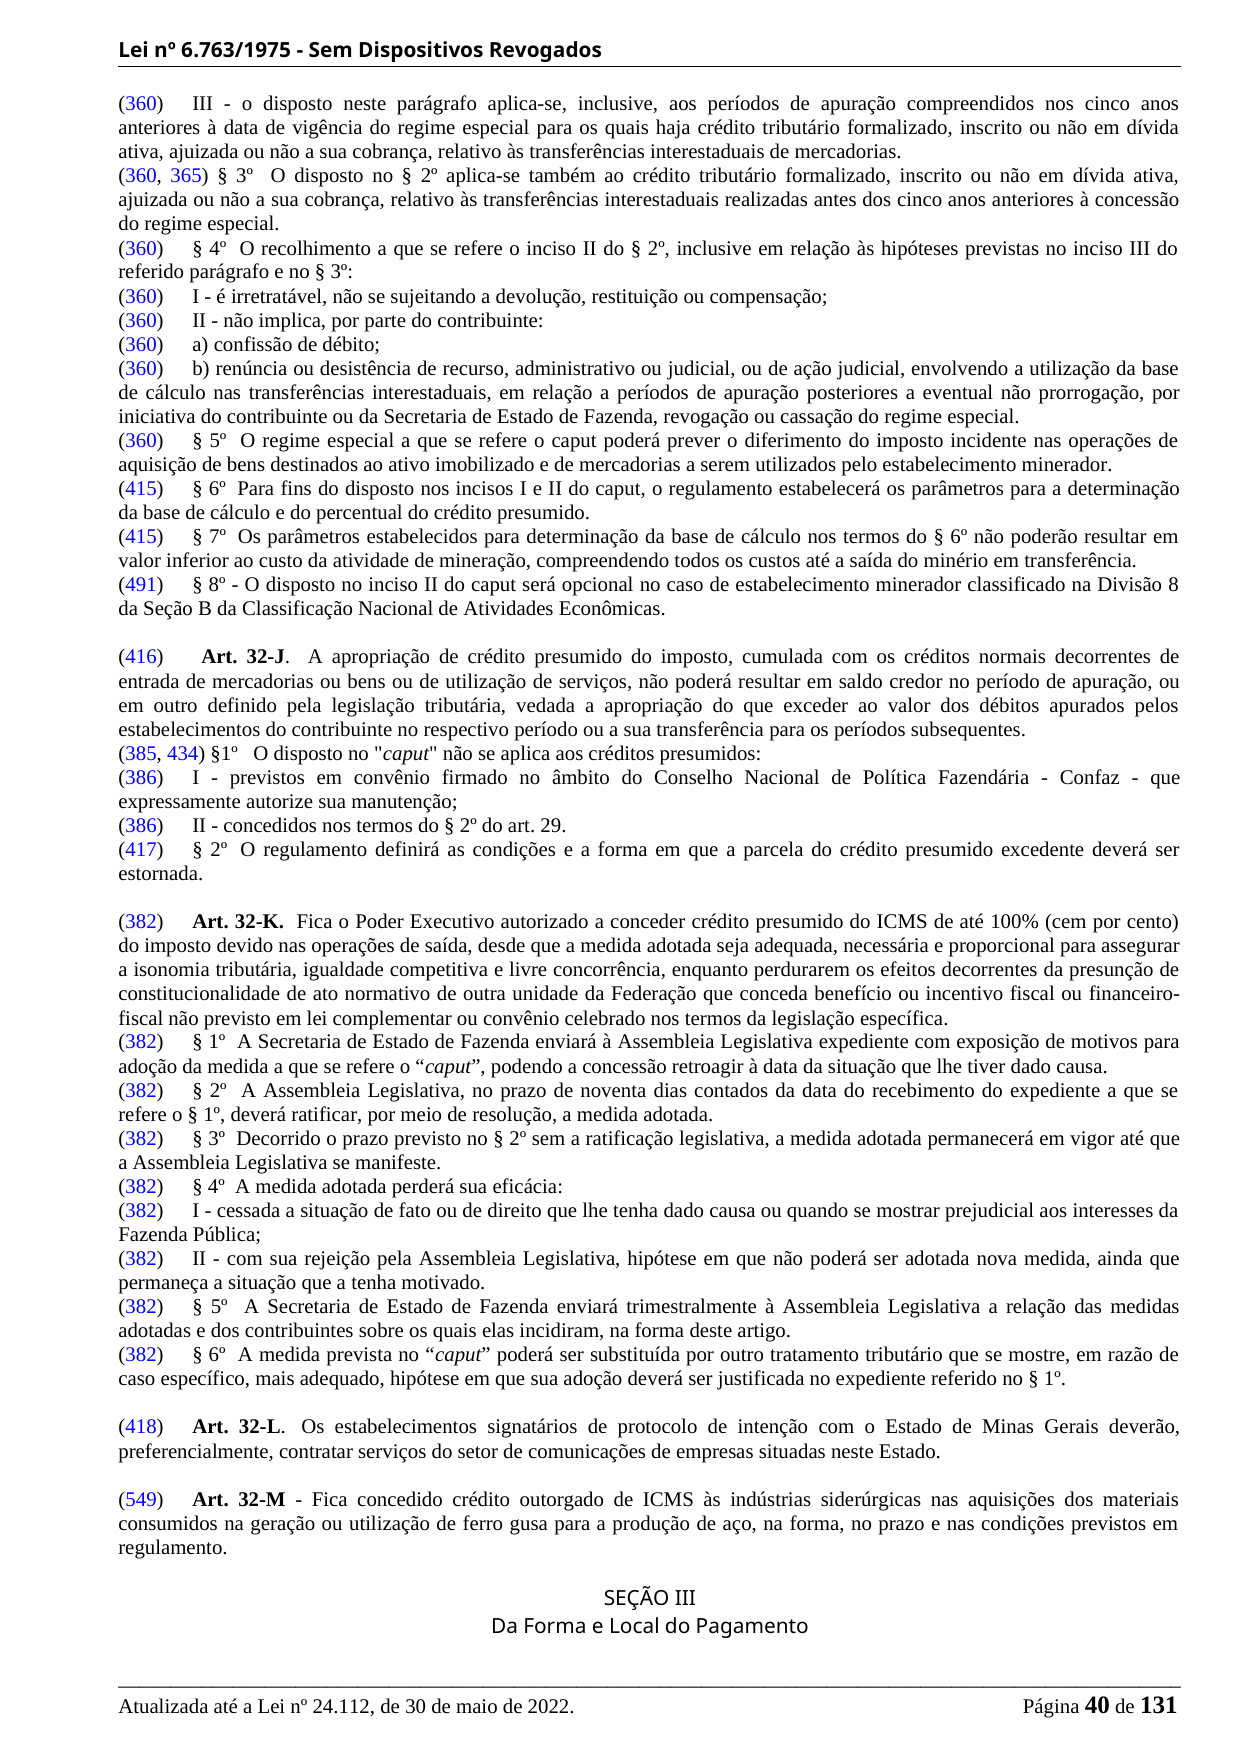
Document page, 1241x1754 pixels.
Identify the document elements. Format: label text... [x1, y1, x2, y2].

text (382) § 1º A Secretaria de Estado de Fazenda enviará à Assembleia Legislativa expediente com exposição de motivos para adoção da medida a que se refere o “caput”, podendo a concessão retroagir à data da situação que lhe tiver dado causa. [118, 1029, 1181, 1078]
text (360) § 4º O recolhimento a que se refere o inciso II do § 2º, inclusive em relação às hipóteses previstas no inciso III do referido parágrafo e no § 3º: [118, 235, 1181, 283]
text (382) § 2º A Assembleia Legislativa, no prazo de noventa dias contados da data do recebimento do expediente a que se refere o § 1º, deverá ratificar, por meio de resolução, a medida adotada. [118, 1078, 1181, 1126]
text Da Forma e Local do Pagamento [118, 1611, 1181, 1640]
text (360) III - o disposto neste parágrafo aplica-se, inclusive, aos períodos de apuração compreendidos nos cinco anos anteriores à data de vigência do regime especial para os quais haja crédito tributário formalizado, inscrito ou não em dívida ativa, ajuizada ou não a sua cobrança, relativo às transferências interestaduais de mercadorias. [118, 91, 1181, 163]
text (382) Art. 32-K. Fica o Poder Executivo autorizado a conceder crédito presumido do ICMS de até 100% (cem por cento) do imposto devido nas operações de saída, desde que a medida adotada seja adequada, necessária e proporcional para assegurar a isonomia tributária, igualdade competitiva e livre concorrência, enquanto perdurarem os efeitos decorrentes da presunção de constitucionalidade de ato normativo de outra unidade da Federação que conceda benefício ou incentivo fiscal ou financeiro-fiscal não previsto em lei complementar ou convênio celebrado nos termos da legislação específica. [118, 909, 1181, 1029]
text (549) Art. 32-M - Fica concedido crédito outorgado de ICMS às indústrias siderúrgicas nas aquisições dos materiais consumidos na geração ou utilização de ferro gusa para a produção de aço, na forma, no prazo e nas condições previstos em regulamento. [118, 1487, 1181, 1559]
text (415) § 6º Para fins do disposto nos incisos I e II do caput, o regulamento estabelecerá os parâmetros para a determinação da base de cálculo e do percentual do crédito presumido. [118, 476, 1181, 524]
text (382) § 3º Decorrido o prazo previsto no § 2º sem a ratificação legislativa, a medida adotada permanecerá em vigor até que a Assembleia Legislativa se manifeste. [118, 1126, 1181, 1174]
text (360) I - é irretratável, não se sujeitando a devolução, restituição ou compensação; [118, 283, 1181, 308]
text (415) § 7º Os parâmetros estabelecidos para determinação da base de cálculo nos termos do § 6º não poderão resultar em valor inferior ao custo da atividade de mineração, compreendendo todos os custos até a saída do minério em transferência. [118, 524, 1181, 572]
text (382) § 5º A Secretaria de Estado de Fazenda enviará trimestralmente à Assembleia Legislativa a relação das medidas adotadas e dos contribuintes sobre os quais elas incidiram, na forma deste artigo. [118, 1294, 1181, 1342]
text (386) I - previstos em convênio firmado no âmbito do Conselho Nacional de Política Fazendária - Confaz - que expressamente autorize sua manutenção; [118, 765, 1181, 813]
text (360) II - não implica, por parte do contribuinte: [118, 308, 1181, 332]
text (382) II - com sua rejeição pela Assembleia Legislativa, hipótese em que não poderá ser adotada nova medida, ainda que permaneça a situação que a tenha motivado. [118, 1246, 1181, 1294]
text (360, 365) § 3º O disposto no § 2º aplica-se também ao crédito tributário formalizado, inscrito ou não em dívida ativa, ajuizada ou não a sua cobrança, relativo às transferências interestaduais realizadas antes dos cinco anos anteriores à concessão do regime especial. [118, 163, 1181, 235]
text (360) § 5º O regime especial a que se refere o caput poderá prever o diferimento do imposto incidente nas operações de aquisição de bens destinados ao ativo imobilizado e de mercadorias a serem utilizados pelo estabelecimento minerador. [118, 428, 1181, 476]
text (382) § 4º A medida adotada perderá sua eficácia: [118, 1174, 1181, 1198]
text (360) b) renúncia ou desistência de recurso, administrativo ou judicial, ou de ação judicial, envolvendo a utilização da base de cálculo nas transferências interestaduais, em relação a períodos de apuração posteriores a eventual não prorrogação, por iniciativa do contribuinte ou da Secretaria de Estado de Fazenda, revogação ou cassação do regime especial. [118, 356, 1181, 428]
text (416) Art. 32-J. A apropriação de crédito presumido do imposto, cumulada com os créditos normais decorrentes de entrada de mercadorias ou bens ou de utilização de serviços, não poderá resultar em saldo credor no período de apuração, ou em outro definido pela legislação tributária, vedada a apropriação do que exceder ao valor dos débitos apurados pelos estabelecimentos do contribuinte no respectivo período ou a sua transferência para os períodos subsequentes. [118, 644, 1181, 741]
text (385, 434) §1º O disposto no "caput" não se aplica aos créditos presumidos: [118, 741, 1181, 765]
text (417) § 2º O regulamento definirá as condições e a forma em que a parcela do crédito presumido excedente deverá ser estornada. [118, 837, 1181, 885]
text (382) I - cessada a situação de fato ou de direito que lhe tenha dado causa ou quando se mostrar prejudicial aos interesses da Fazenda Pública; [118, 1198, 1181, 1246]
text (418) Art. 32-L. Os estabelecimentos signatários de protocolo de intenção com o Estado de Minas Gerais deverão, preferencialmente, contratar serviços do setor de comunicações de empresas situadas neste Estado. [118, 1414, 1181, 1463]
text (382) § 6º A medida prevista no “caput” poderá ser substituída por outro tratamento tributário que se mostre, em razão de caso específico, mais adequado, hipótese em que sua adoção deverá ser justificada no expediente referido no § 1º. [118, 1342, 1181, 1390]
text (386) II - concedidos nos termos do § 2º do art. 29. [118, 813, 1181, 837]
text (491) § 8º - O disposto no inciso II do caput será opcional no caso de estabelecimento minerador classificado na Divisão 8 da Seção B da Classificação Nacional de Atividades Econômicas. [118, 572, 1181, 620]
text (360) a) confissão de débito; [118, 332, 1181, 356]
text SEÇÃO III [118, 1583, 1181, 1611]
